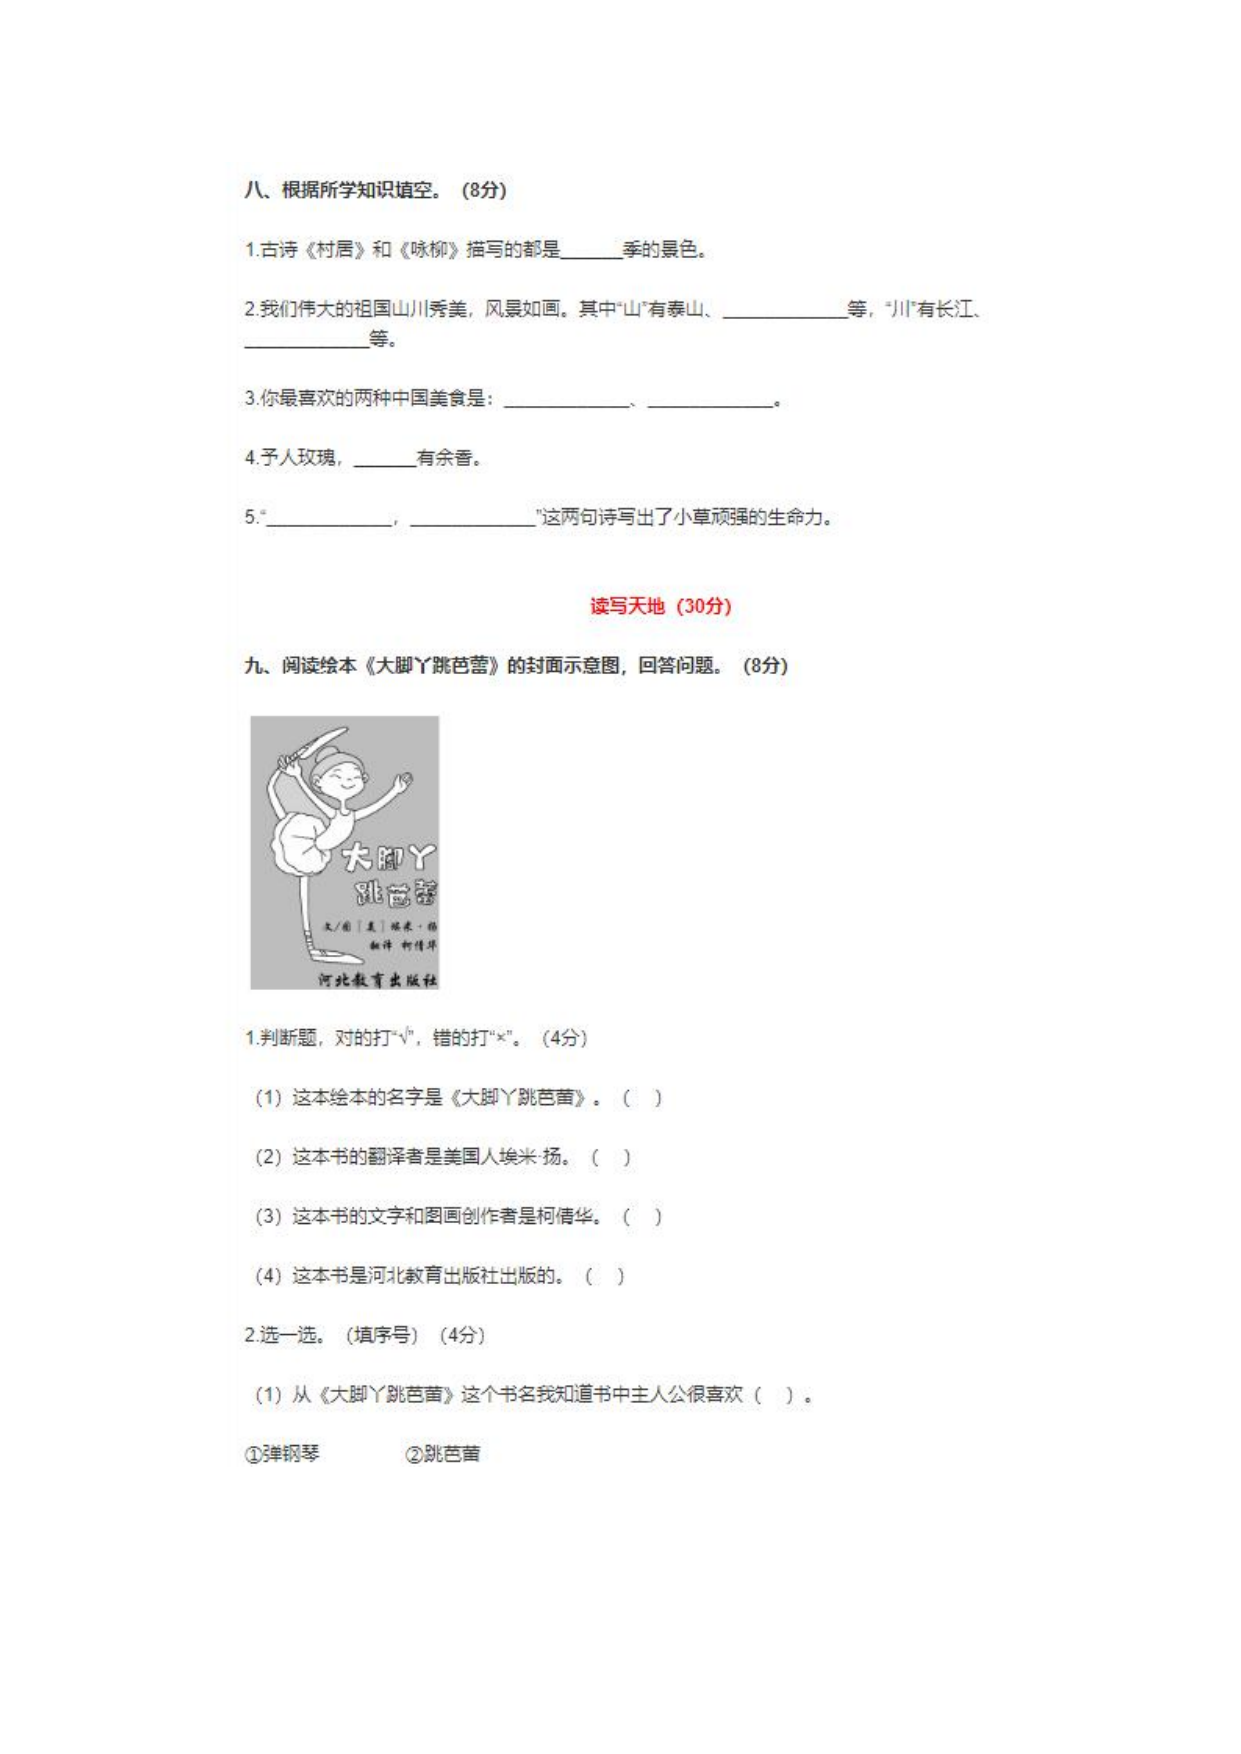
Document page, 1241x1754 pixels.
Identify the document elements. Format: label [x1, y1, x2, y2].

picture [201, 162, 1039, 1467]
